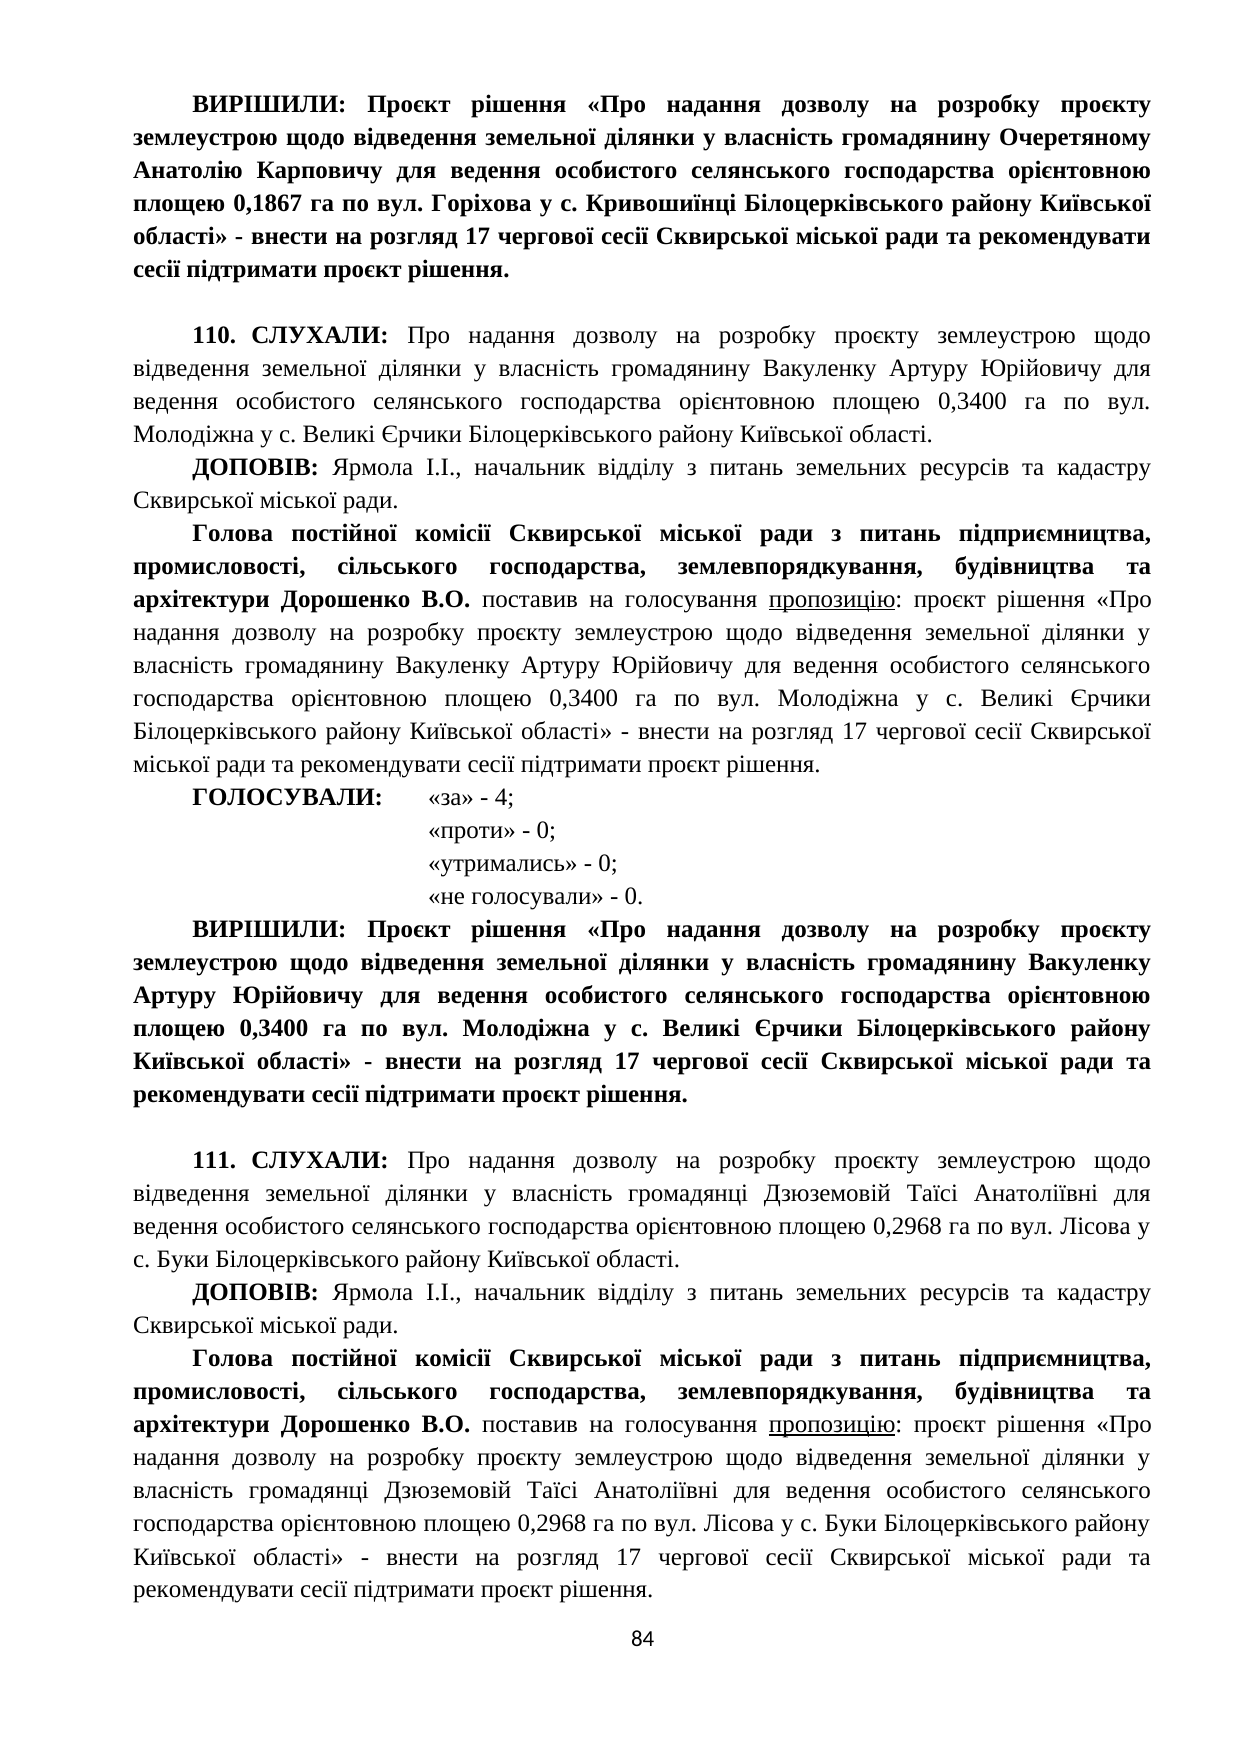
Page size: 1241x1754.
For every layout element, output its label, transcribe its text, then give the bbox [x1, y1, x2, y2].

text Голова постійної комісії Сквирської міської ради з питань підприємництва, промисловості, сільського господарства, землевпорядкування, будівництва та архітектури Дорошенко В.О. поставив на голосування пропозицію: проєкт рішення «Про надання дозволу на розробку проєкту землеустрою щодо відведення земельної ділянки у власність громадянину Вакуленку Артуру Юрійовичу для ведення особистого селянського господарства орієнтовною площею 0,3400 га по вул. Молодіжна у с. Великі Єрчики Білоцерківського району Київської області» - внести на розгляд 17 чергової сесії Сквирської міської ради та рекомендувати сесії підтримати проєкт рішення. [133, 518, 1152, 778]
list СЛУХАЛИ: Про надання дозволу на розробку проєкту землеустрою щодо відведення земельної ділянки у власність громадянину Вакуленку Артуру Юрійовичу для ведення особистого селянського господарства орієнтовною площею 0,3400 га по вул. Молодіжна у с. Великі Єрчики Білоцерківського району Київської області. [133, 320, 1152, 448]
list ДОПОВІВ: Ярмола І.І., начальник відділу з питань земельних ресурсів та кадастру Сквирської міської ради. [133, 1277, 1152, 1339]
text «проти» - 0; [133, 815, 1152, 844]
text Голова постійної комісії Сквирської міської ради з питань підприємництва, промисловості, сільського господарства, землевпорядкування, будівництва та архітектури Дорошенко В.О. поставив на голосування пропозицію: проєкт рішення «Про надання дозволу на розробку проєкту землеустрою щодо відведення земельної ділянки у власність громадянці Дзюземовій Таїсі Анатоліївні для ведення особистого селянського господарства орієнтовною площею 0,2968 га по вул. Лісова у с. Буки Білоцерківського району Київської області» - внести на розгляд 17 чергової сесії Сквирської міської ради та рекомендувати сесії підтримати проєкт рішення. [133, 1343, 1152, 1603]
list ВИРІШИЛИ: Проєкт рішення «Про надання дозволу на розробку проєкту землеустрою щодо відведення земельної ділянки у власність громадянину Вакуленку Артуру Юрійовичу для ведення особистого селянського господарства орієнтовною площею 0,3400 га по вул. Молодіжна у с. Великі Єрчики Білоцерківського району Київської області» - внести на розгляд 17 чергової сесії Сквирської міської ради та рекомендувати сесії підтримати проєкт рішення. [133, 914, 1152, 1108]
list ДОПОВІВ: Ярмола І.І., начальник відділу з питань земельних ресурсів та кадастру Сквирської міської ради. [133, 452, 1152, 514]
list ГОЛОСУВАЛИ: «за» - 4; [133, 782, 1152, 811]
text «утримались» - 0; [133, 848, 1152, 877]
list ВИРІШИЛИ: Проєкт рішення «Про надання дозволу на розробку проєкту землеустрою щодо відведення земельної ділянки у власність громадянину Очеретяному Анатолію Карповичу для ведення особистого селянського господарства орієнтовною площею 0,1867 га по вул. Горіхова у с. Кривошиїнці Білоцерківського району Київської області» - внести на розгляд 17 чергової сесії Сквирської міської ради та рекомендувати сесії підтримати проєкт рішення. [133, 89, 1152, 282]
list СЛУХАЛИ: Про надання дозволу на розробку проєкту землеустрою щодо відведення земельної ділянки у власність громадянці Дзюземовій Таїсі Анатоліївні для ведення особистого селянського господарства орієнтовною площею 0,2968 га по вул. Лісова у с. Буки Білоцерківського району Київської області. [133, 1145, 1152, 1273]
text «не голосували» - 0. [133, 881, 1152, 910]
